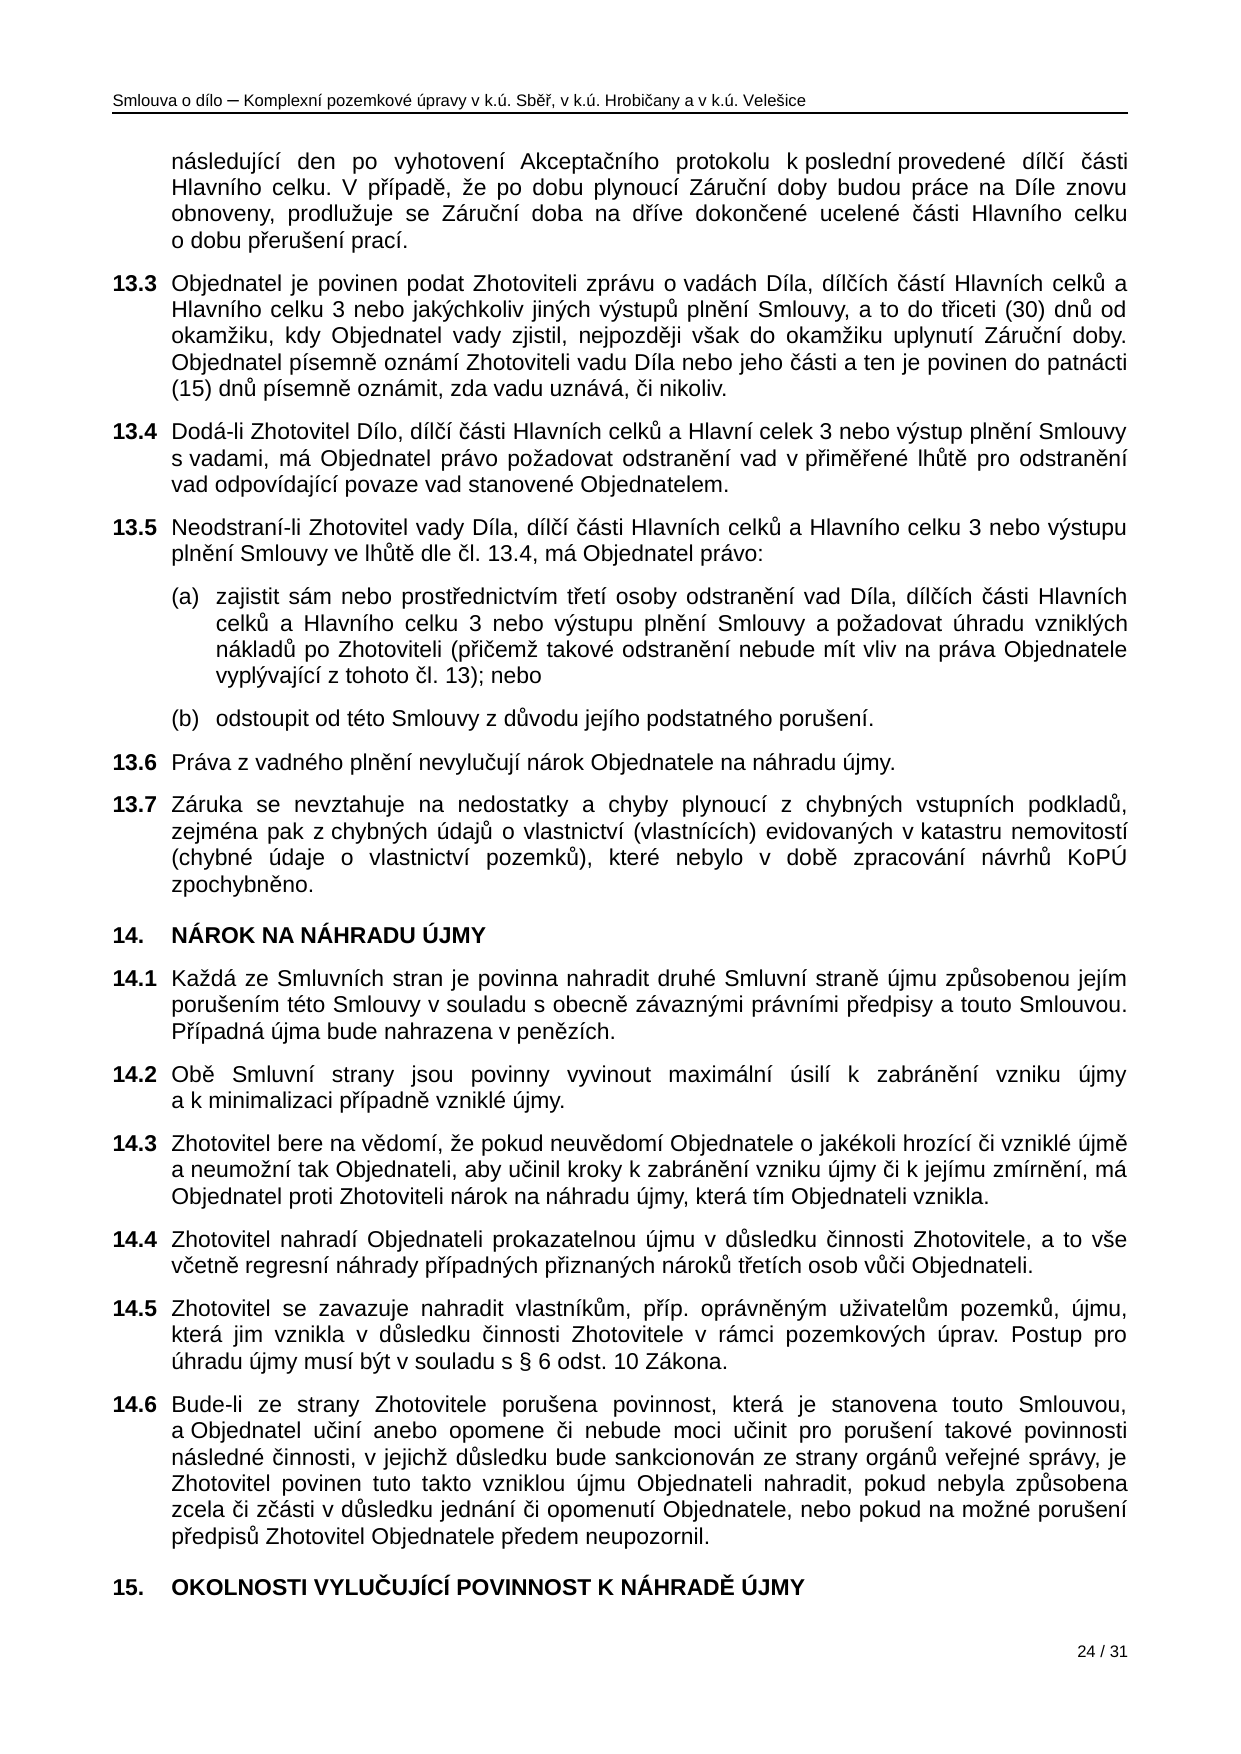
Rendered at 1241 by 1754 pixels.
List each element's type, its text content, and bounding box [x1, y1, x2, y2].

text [112, 148, 1128, 253]
text Práva z vadného plnění nevylučují nárok Objednatele na náhradu újmy. [112, 748, 1128, 775]
text Každá ze Smluvních stran je povinna nahradit druhé Smluvní straně újmu způsobenou jejím porušením této Smlouvy v souladu s obecně závaznými právními předpisy a touto Smlouvou. Případná újma bude nahrazena v penězích. [112, 965, 1128, 1044]
text Záruka se nevztahuje na nedostatky a chyby plynoucí z chybných vstupních podkladů, zejména pak z chybných údajů o vlastnictví (vlastnících) evidovaných v katastru nemovitostí (chybné údaje o vlastnictví pozemků), které nebylo v době zpracování návrhů KoPÚ zpochybněno. [112, 791, 1128, 897]
text Obě Smluvní strany jsou povinny vyvinout maximální úsilí k zabránění vzniku újmy a k minimalizaci případně vzniklé újmy. [112, 1061, 1128, 1113]
text Zhotovitel bere na vědomí, že pokud neuvědomí Objednatele o jakékoli hrozící či vzniklé újmě a neumožní tak Objednateli, aby učinil kroky k zabránění vzniku újmy či k jejímu zmírnění, má Objednatel proti Zhotoviteli nárok na náhradu újmy, která tím Objednateli vznikla. [112, 1130, 1128, 1209]
text odstoupit od této Smlouvy z důvodu jejího podstatného porušení. [171, 705, 1128, 732]
list zajistit sám nebo prostřednictvím třetí osoby odstranění vad Díla, dílčích části Hlavních celků a Hlavního celku 3 nebo výstupu plnění Smlouvy a požadovat úhradu vzniklých nákladů po Zhotoviteli (přičemž takové odstranění nebude mít vliv na práva Objednatele vyplývající z tohoto čl. 13); nebo [171, 583, 1128, 689]
text Objednatel je povinen podat Zhotoviteli zprávu o vadách Díla, dílčích částí Hlavních celků a Hlavního celku 3 nebo jakýchkoliv jiných výstupů plnění Smlouvy, a to do třiceti (30) dnů od okamžiku, kdy Objednatel vady zjistil, nejpozději však do okamžiku uplynutí Záruční doby. Objednatel písemně oznámí Zhotoviteli vadu Díla nebo jeho části a ten je povinen do patnácti (15) dnů písemně oznámit, zda vadu uznává, či nikoliv. [112, 270, 1128, 402]
text Nárok na náhradu újmy [112, 922, 1128, 948]
text Bude-li ze strany Zhotovitele porušena povinnost, která je stanovena touto Smlouvou, a Objednatel učiní anebo opomene či nebude moci učinit pro porušení takové povinnosti následné činnosti, v jejichž důsledku bude sankcionován ze strany orgánů veřejné správy, je Zhotovitel povinen tuto takto vzniklou újmu Objednateli nahradit, pokud nebyla způsobena zcela či zčásti v důsledku jednání či opomenutí Objednatele, nebo pokud na možné porušení předpisů Zhotovitel Objednatele předem neupozornil. [112, 1391, 1128, 1549]
text Neodstraní-li Zhotovitel vady Díla, dílčí části Hlavních celků a Hlavního celku 3 nebo výstupu plnění Smlouvy ve lhůtě dle čl. 13.4, má Objednatel právo: [112, 514, 1128, 567]
text Zhotovitel se zavazuje nahradit vlastníkům, příp. oprávněným uživatelům pozemků, újmu, která jim vznikla v důsledku činnosti Zhotovitele v rámci pozemkových úprav. Postup pro úhradu újmy musí být v souladu s § 6 odst. 10 Zákona. [112, 1295, 1128, 1374]
text Dodá-li Zhotovitel Dílo, dílčí části Hlavních celků a Hlavní celek 3 nebo výstup plnění Smlouvy s vadami, má Objednatel právo požadovat odstranění vad v přiměřené lhůtě pro odstranění vad odpovídající povaze vad stanovené Objednatelem. [112, 418, 1128, 497]
text Okolnosti vylučující povinnost k náhradě újmy [112, 1574, 1128, 1600]
text Zhotovitel nahradí Objednateli prokazatelnou újmu v důsledku činnosti Zhotovitele, a to vše včetně regresní náhrady případných přiznaných nároků třetích osob vůči Objednateli. [112, 1226, 1128, 1278]
